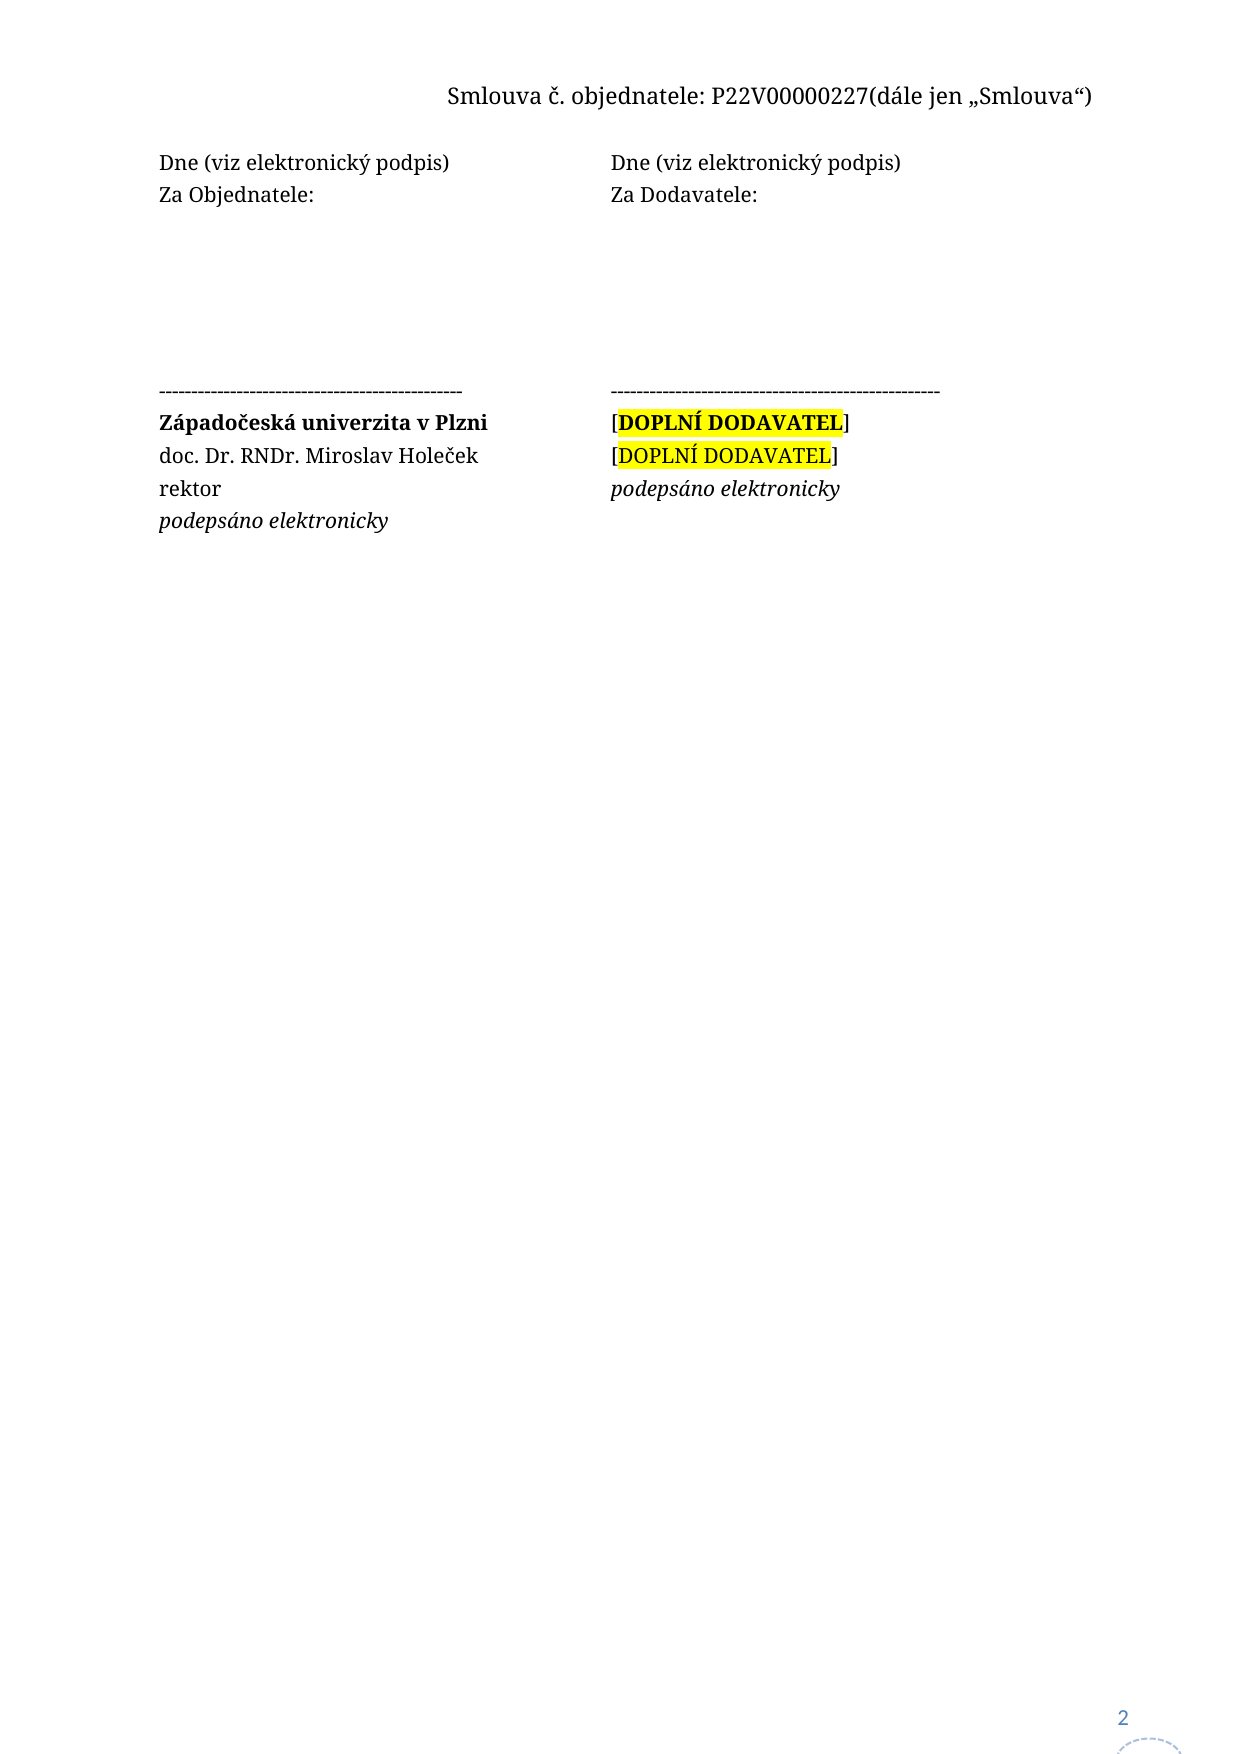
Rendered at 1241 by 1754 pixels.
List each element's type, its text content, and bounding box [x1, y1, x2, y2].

table_header Dne (viz elektronický podpis) Za Objednatele: ----------------------------------------------- Západočeská univerzita v Plzni doc. Dr. RNDr. Miroslav Holeček rektor podepsáno elektronicky [148, 148, 599, 539]
table_header Dne (viz elektronický podpis) Za Dodavatele: --------------------------------------------------- [DOPLNÍ DODAVATEL] [DOPLNÍ DODAVATEL] podepsáno elektronicky [599, 148, 1051, 539]
